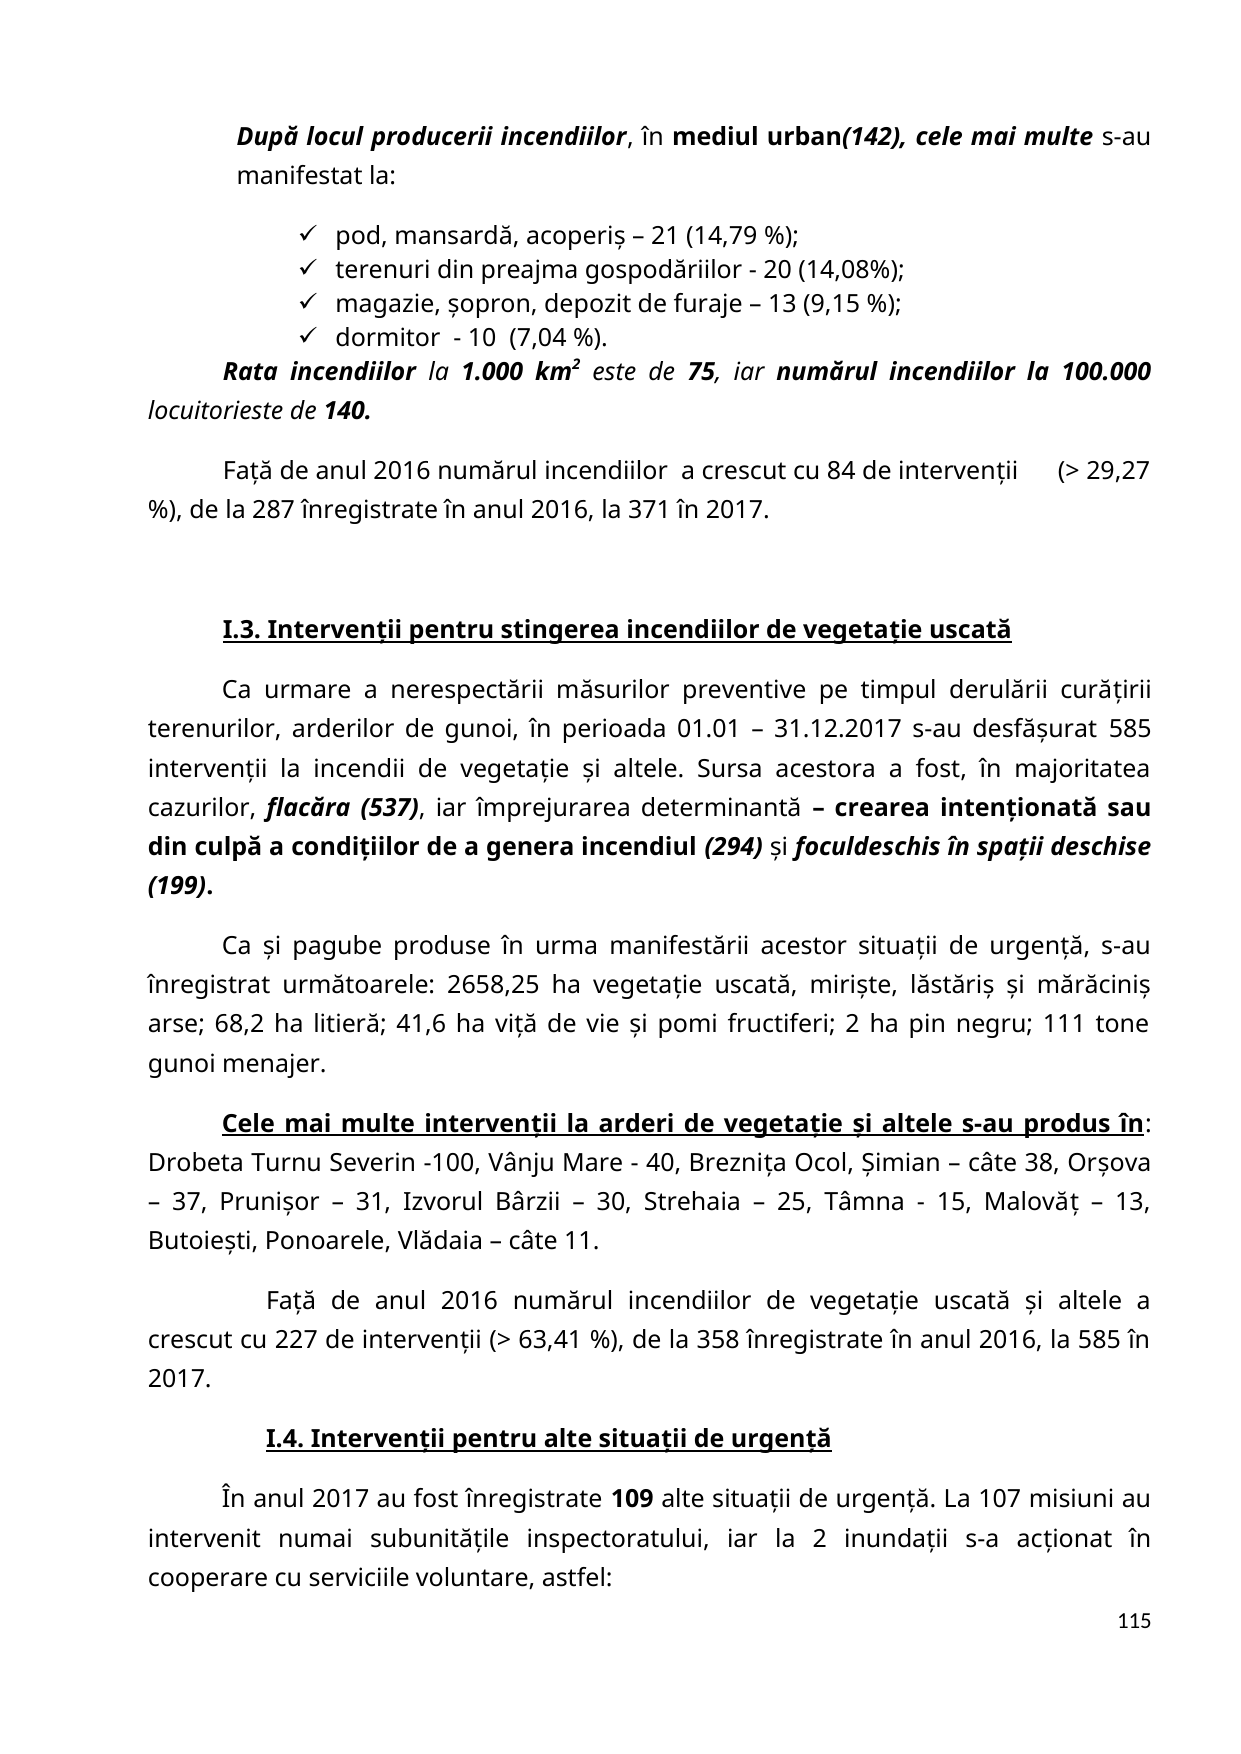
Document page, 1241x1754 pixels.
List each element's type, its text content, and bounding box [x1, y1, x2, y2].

text După locul producerii incendiilor, în mediul urban(142), cele mai multe s-au manifestat la: [236, 118, 1152, 191]
text Ca urmare a nerespectării măsurilor preventive pe timpul derulării curăţirii terenurilor, arderilor de gunoi, în perioada 01.01 – 31.12.2017 s-au desfășurat 585 intervenţii la incendii de vegetaţie şi altele. Sursa acestora a fost, în majoritatea cazurilor, flacăra (537), iar împrejurarea determinantă – crearea intenționată sau din culpă a condițiilor de a genera incendiul (294) și foculdeschis în spaţii deschise (199). [148, 672, 1152, 902]
text I.4. Intervenţii pentru alte situaţii de urgenţă [148, 1421, 1152, 1455]
list pod, mansardă, acoperiş – 21 (14,79 %); [298, 217, 1152, 251]
text Față de anul 2016 numărul incendiilor a crescut cu 84 de intervenţii (> 29,27 %), de la 287 înregistrate în anul 2016, la 371 în 2017. [148, 453, 1152, 526]
list terenuri din preajma gospodăriilor - 20 (14,08%); [298, 251, 1152, 285]
text I.3. Intervenţii pentru stingerea incendiilor de vegetaţie uscată [223, 612, 1152, 646]
list magazie, şopron, depozit de furaje – 13 (9,15 %); [298, 285, 1152, 319]
text Față de anul 2016 numărul incendiilor de vegetație uscată și altele a crescut cu 227 de intervenţii (> 63,41 %), de la 358 înregistrate în anul 2016, la 585 în 2017. [148, 1283, 1152, 1395]
text În anul 2017 au fost înregistrate 109 alte situaţii de urgenţă. La 107 misiuni au intervenit numai subunităţile inspectoratului, iar la 2 inundații s-a acţionat în cooperare cu serviciile voluntare, astfel: [148, 1481, 1152, 1593]
text Ca şi pagube produse în urma manifestării acestor situaţii de urgenţă, s-au înregistrat următoarele: 2658,25 ha vegetaţie uscată, mirişte, lăstăriş şi mărăciniş arse; 68,2 ha litieră; 41,6 ha viță de vie și pomi fructiferi; 2 ha pin negru; 111 tone gunoi menajer. [148, 928, 1152, 1079]
list dormitor - 10 (7,04 %). [298, 319, 1152, 353]
text Rata incendiilor la 1.000 km2 este de 75, iar numărul incendiilor la 100.000 locuitorieste de 140. [148, 353, 1152, 427]
text Cele mai multe intervenţii la arderi de vegetaţie şi altele s-au produs în: Drobeta Turnu Severin -100, Vânju Mare - 40, Brezniţa Ocol, Şimian – câte 38, Orşova – 37, Prunişor – 31, Izvorul Bârzii – 30, Strehaia – 25, Tâmna - 15, Malovăţ – 13, Butoieşti, Ponoarele, Vlădaia – câte 11. [148, 1105, 1152, 1257]
